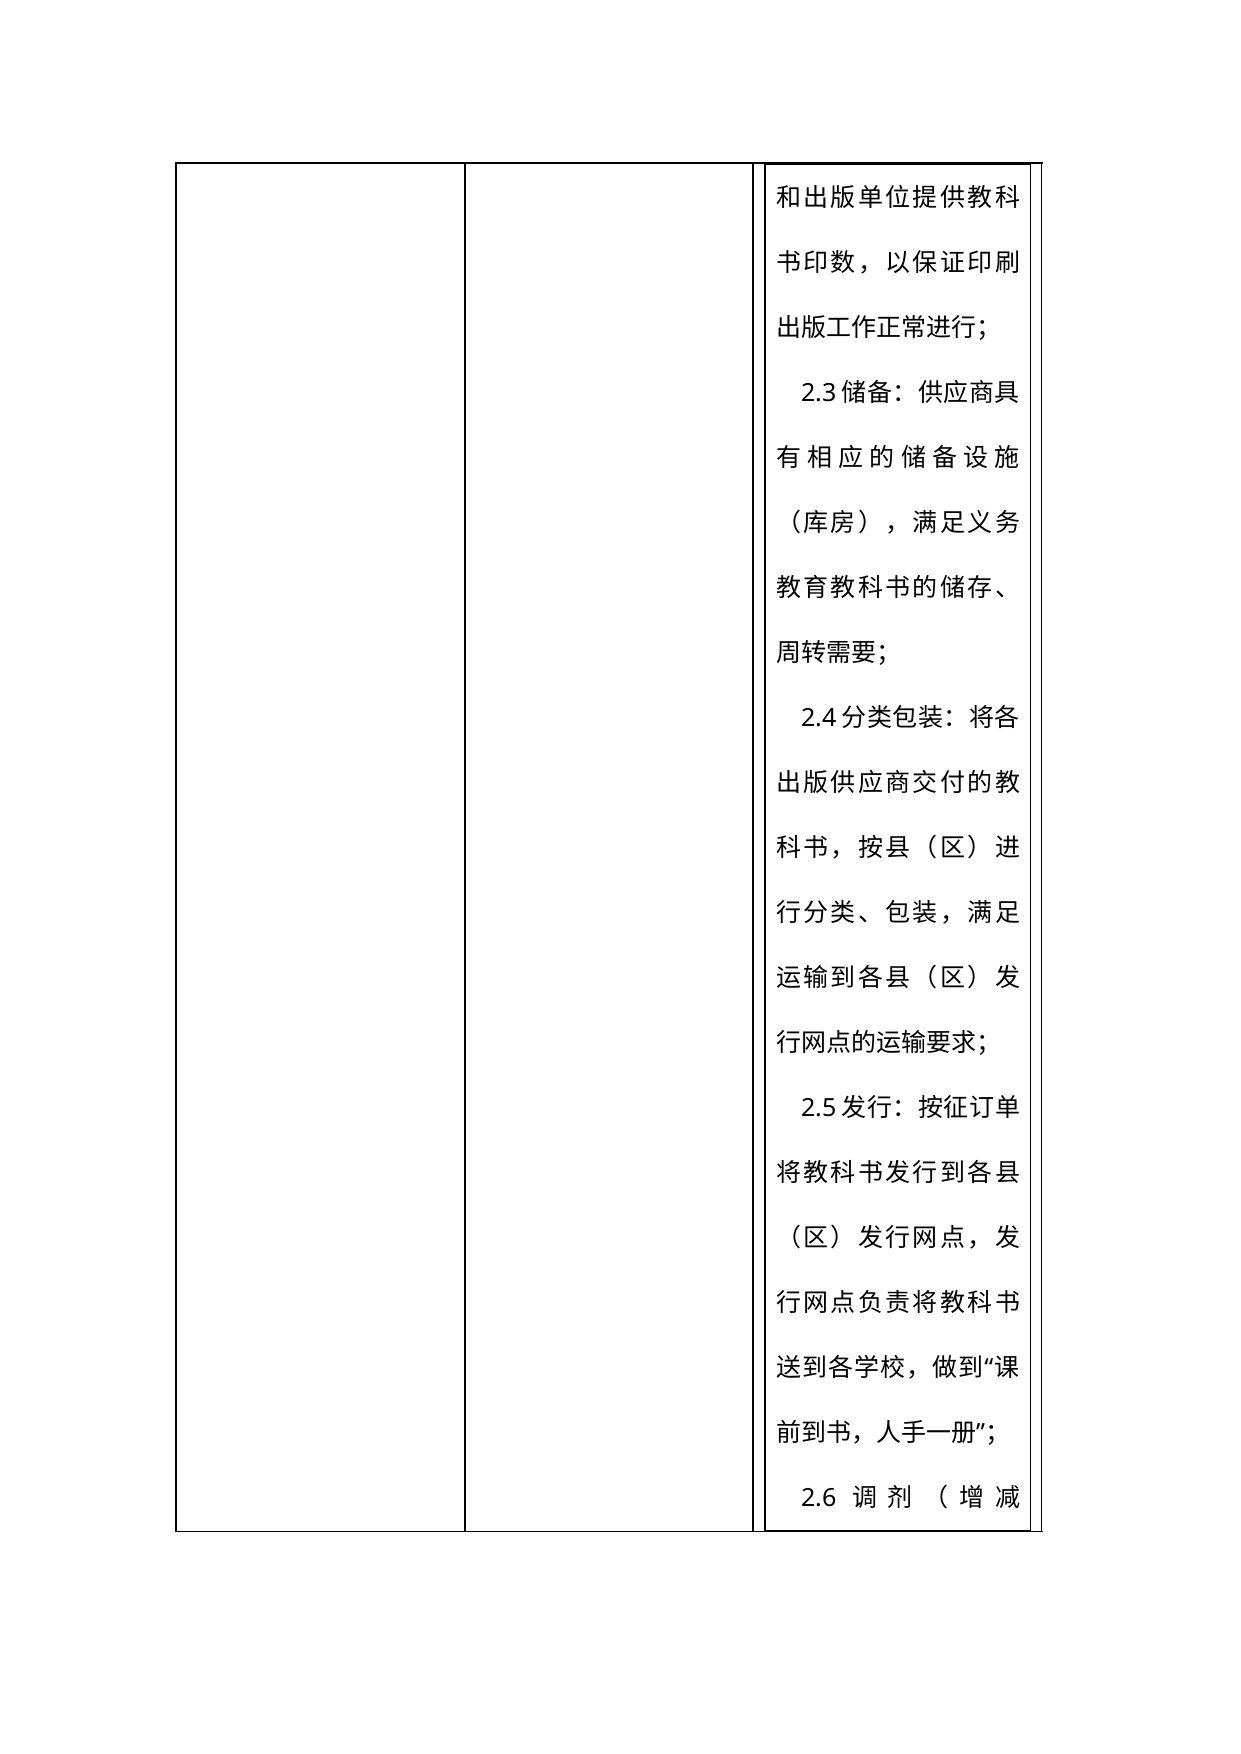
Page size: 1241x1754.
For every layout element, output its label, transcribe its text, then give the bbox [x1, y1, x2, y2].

table_cell [754, 164, 764, 1531]
table_cell [466, 164, 752, 1531]
table_cell [1031, 164, 1041, 1531]
table_cell [766, 165, 1030, 1530]
table_cell 1 [177, 164, 464, 1531]
